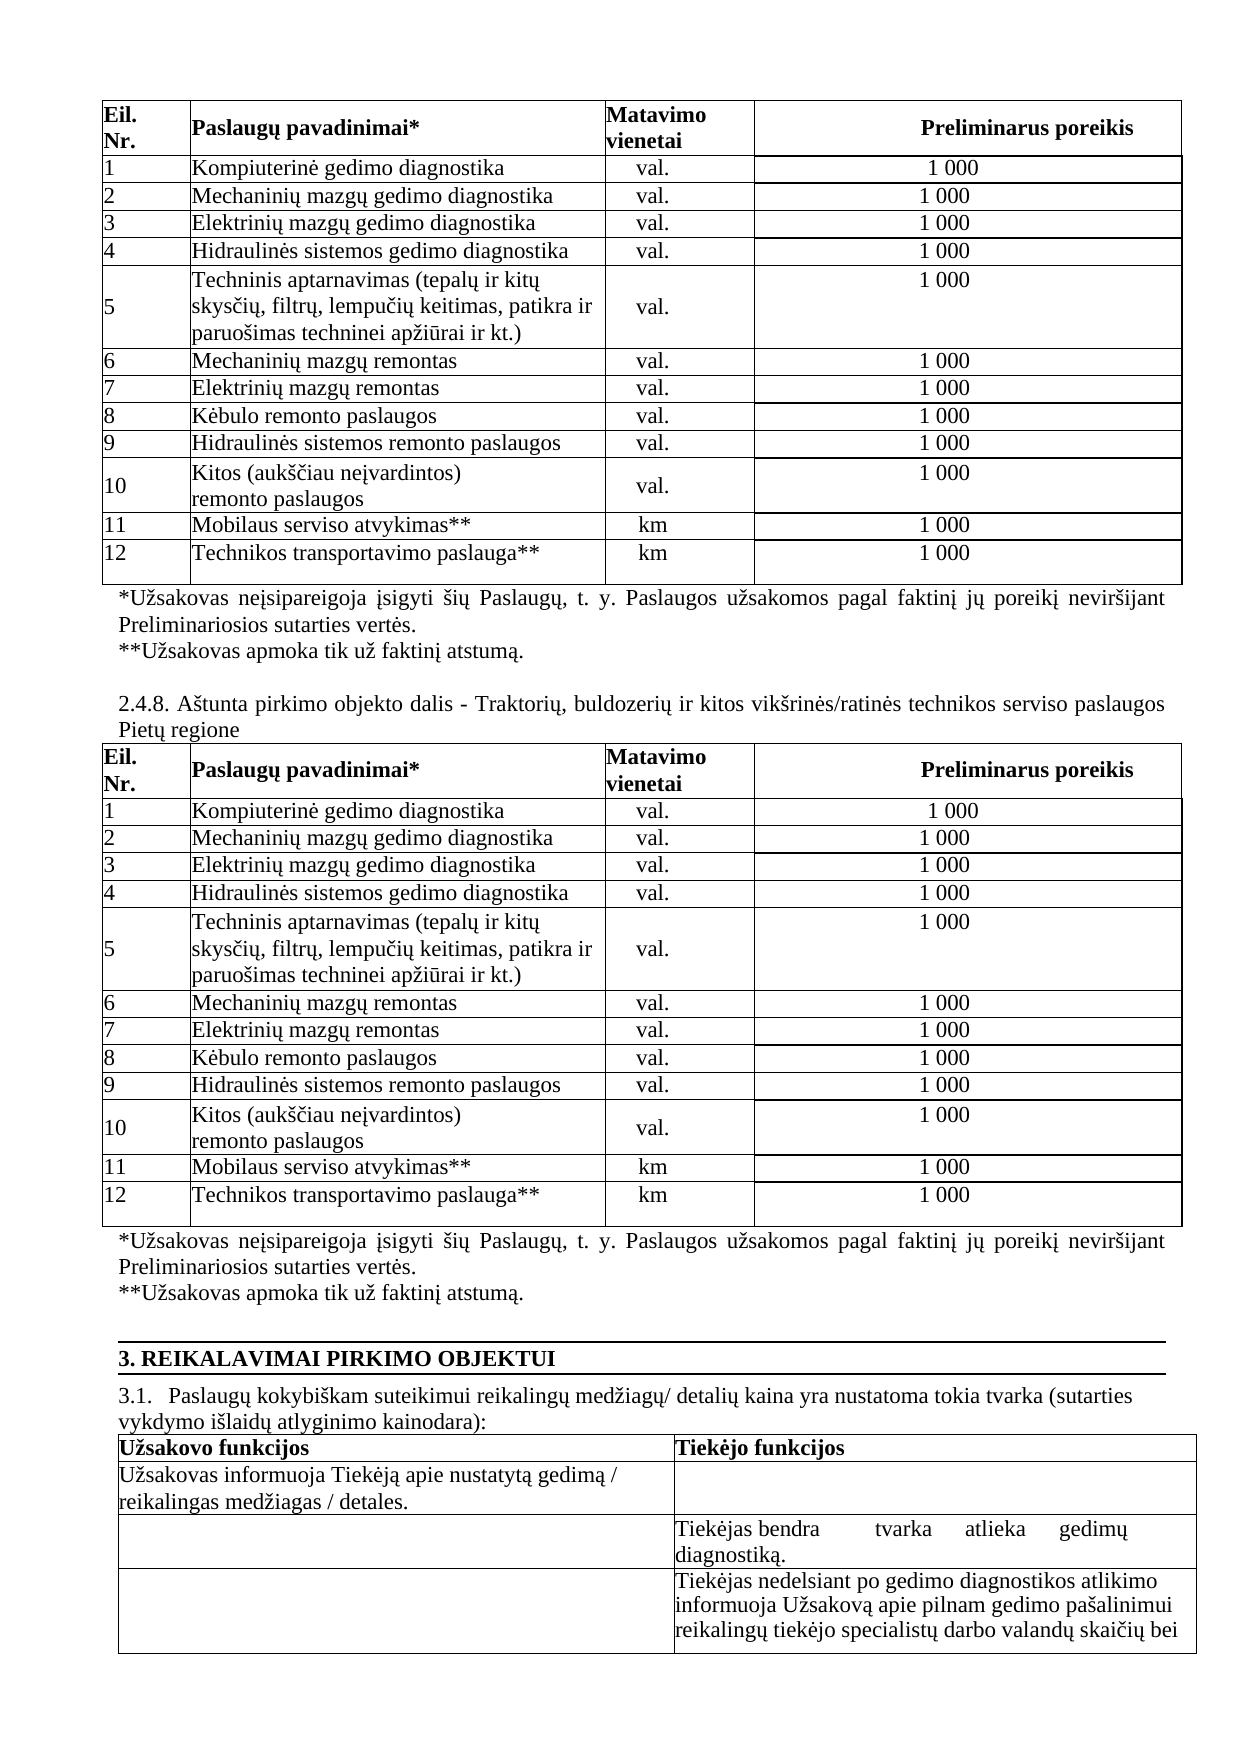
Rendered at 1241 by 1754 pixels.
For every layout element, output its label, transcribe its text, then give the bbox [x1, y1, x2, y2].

table_cell atlieka [964, 1515, 1058, 1568]
table_cell Mechaninių mazgų gedimo diagnostika [191, 826, 605, 852]
text **Užsakovas apmoka tik už faktinį atstumą. [118, 637, 1166, 663]
table_cell val. [606, 1100, 754, 1154]
table_cell Mechaninių mazgų remontas [191, 991, 605, 1017]
table_cell 12 [103, 540, 190, 583]
table_header Paslaugų pavadinimai* [191, 101, 605, 155]
table_cell 4 [103, 238, 190, 264]
table_cell 2 [103, 826, 190, 852]
table_cell val. [606, 266, 754, 347]
table_cell 6 [103, 991, 190, 1017]
table_cell 1 000 [755, 826, 1181, 852]
table_cell 1 000 [755, 459, 1181, 512]
table_cell 1 000 [755, 266, 1181, 347]
table_header Preliminarus poreikis [755, 744, 1181, 797]
table_cell val. [606, 403, 754, 430]
table_cell km [606, 1155, 754, 1181]
table_cell val. [606, 1045, 754, 1072]
table_cell val. [606, 908, 754, 990]
table_cell val. [606, 1018, 754, 1044]
table_cell 3 [103, 853, 190, 879]
table_cell 10 [103, 1100, 190, 1154]
table_cell Technikos transportavimo paslauga** [191, 1182, 605, 1226]
table_cell Mobilaus serviso atvykimas** [191, 1155, 605, 1181]
table_cell Techninis aptarnavimas (tepalų ir kitų skysčių, filtrų, lempučių keitimas, patikra ir paruošimas techninei apžiūrai ir kt.) [191, 908, 605, 990]
table_cell Kitos (aukščiau neįvardintos) remonto paslaugos [191, 1100, 605, 1154]
table_cell val. [606, 458, 754, 512]
table_cell 8 [103, 1045, 190, 1072]
table_cell Elektrinių mazgų remontas [191, 376, 605, 402]
text **Užsakovas apmoka tik už faktinį atstumą. [118, 1279, 1166, 1306]
table_cell 4 [103, 881, 190, 907]
table_cell 7 [103, 376, 190, 402]
table_cell 1 [103, 799, 190, 824]
table_cell 5 [103, 908, 190, 990]
text *Užsakovas neįsipareigoja įsigyti šių Paslaugų, t. y. Paslaugos užsakomos pagal faktinį jų poreikį neviršijant Preliminariosios sutarties vertės. [118, 1227, 1166, 1279]
table_cell 1 000 [755, 1046, 1181, 1072]
table_cell 1 000 [755, 349, 1181, 374]
table_cell 1 000 [755, 376, 1181, 402]
table_cell val. [606, 238, 754, 264]
table_cell 1 000 [755, 431, 1181, 457]
table_cell Tiekėjas bendra diagnostiką. [675, 1515, 874, 1568]
table_cell 1 000 [755, 799, 1181, 824]
table_cell 9 [103, 1073, 190, 1099]
table_cell 11 [103, 1155, 190, 1181]
table_cell Kompiuterinė gedimo diagnostika [191, 156, 605, 182]
table_cell 1 000 [755, 1183, 1181, 1226]
text 2.4.8. Aštunta pirkimo objekto dalis - Traktorių, buldozerių ir kitos vikšrinės/ratinės technikos serviso paslaugos Pietų regione [118, 690, 1166, 743]
table_header Paslaugų pavadinimai* [191, 744, 605, 797]
table_cell tvarka [874, 1515, 964, 1568]
table_cell 9 [103, 431, 190, 457]
table_cell 5 [103, 266, 190, 347]
table_cell 1 000 [755, 404, 1181, 430]
table_cell 6 [103, 349, 190, 374]
table_header Matavimo vienetai [606, 744, 754, 797]
table_cell val. [606, 183, 754, 210]
table_cell 1 000 [755, 1156, 1181, 1181]
table_cell Mechaninių mazgų gedimo diagnostika [191, 183, 605, 210]
table_cell 1 000 [755, 991, 1181, 1017]
table_cell Užsakovas informuoja Tiekėją apie nustatytą gedimą / reikalingas medžiagas / detales. [119, 1462, 674, 1514]
table_cell 1 000 [755, 239, 1181, 264]
table_cell 1 000 [755, 1018, 1181, 1044]
table_header Eil. Nr. [103, 101, 190, 155]
table_header Preliminarus poreikis [755, 101, 1181, 155]
table_cell Mobilaus serviso atvykimas** [191, 513, 605, 539]
table_cell [119, 1569, 674, 1652]
table_cell 1 000 [755, 211, 1181, 237]
table_cell 1 000 [755, 881, 1181, 907]
table_cell 11 [103, 513, 190, 539]
table_cell Hidraulinės sistemos gedimo diagnostika [191, 238, 605, 264]
table_cell val. [606, 799, 754, 824]
table_cell 1 000 [755, 514, 1181, 539]
text 3. REIKALAVIMAI PIRKIMO OBJEKTUI [118, 1343, 1166, 1373]
table_cell val. [606, 349, 754, 374]
table_cell Technikos transportavimo paslauga** [191, 540, 605, 583]
table_cell Hidraulinės sistemos remonto paslaugos [191, 431, 605, 457]
table_header Užsakovo funkcijos [119, 1435, 674, 1461]
table_cell Hidraulinės sistemos gedimo diagnostika [191, 881, 605, 907]
table_cell gedimų [1058, 1515, 1196, 1568]
table_cell 1 000 [755, 157, 1181, 182]
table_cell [675, 1569, 1196, 1652]
table_cell 10 [103, 458, 190, 512]
table_cell 1 [103, 156, 190, 182]
table_cell Kitos (aukščiau neįvardintos) remonto paslaugos [191, 458, 605, 512]
table_cell val. [606, 881, 754, 907]
table_cell 1 000 [755, 854, 1181, 879]
table_cell 1 000 [755, 184, 1181, 210]
table_cell 1 000 [755, 908, 1181, 990]
table_cell val. [606, 376, 754, 402]
table_cell 7 [103, 1018, 190, 1044]
table_cell Techninis aptarnavimas (tepalų ir kitų skysčių, filtrų, lempučių keitimas, patikra ir paruošimas techninei apžiūrai ir kt.) [191, 266, 605, 347]
text *Užsakovas neįsipareigoja įsigyti šių Paslaugų, t. y. Paslaugos užsakomos pagal faktinį jų poreikį neviršijant Preliminariosios sutarties vertės. [118, 585, 1166, 637]
table_cell 3 [103, 211, 190, 237]
table_header Tiekėjo funkcijos [675, 1435, 1196, 1461]
table_cell Elektrinių mazgų remontas [191, 1018, 605, 1044]
table_cell val. [606, 156, 754, 182]
table_cell Elektrinių mazgų gedimo diagnostika [191, 853, 605, 879]
table_cell Hidraulinės sistemos remonto paslaugos [191, 1073, 605, 1099]
table_cell val. [606, 1073, 754, 1099]
table_cell Kėbulo remonto paslaugos [191, 403, 605, 430]
table_header Matavimo vienetai [606, 101, 754, 155]
table_cell 1 000 [755, 1073, 1181, 1099]
table_cell Mechaninių mazgų remontas [191, 349, 605, 374]
table_cell 8 [103, 403, 190, 430]
table_cell Kompiuterinė gedimo diagnostika [191, 799, 605, 824]
table_cell val. [606, 431, 754, 457]
table_header Eil. Nr. [103, 744, 190, 797]
table_cell 2 [103, 183, 190, 210]
table_cell km [606, 1182, 754, 1226]
table_cell km [606, 540, 754, 583]
table_cell val. [606, 826, 754, 852]
table_cell Elektrinių mazgų gedimo diagnostika [191, 211, 605, 237]
table_cell km [606, 513, 754, 539]
table_cell 1 000 [755, 1101, 1181, 1154]
table_cell val. [606, 991, 754, 1017]
table_cell 12 [103, 1182, 190, 1226]
list Paslaugų kokybiškam suteikimui reikalingų medžiagų/ detalių kaina yra nustatoma tokia tvarka (sutarties vykdymo išlaidų atlyginimo kainodara): [118, 1382, 1166, 1434]
table_cell Kėbulo remonto paslaugos [191, 1045, 605, 1072]
table_cell val. [606, 211, 754, 237]
table_cell [119, 1515, 674, 1568]
table_cell [675, 1462, 1196, 1514]
table_cell 1 000 [755, 541, 1181, 583]
table_cell val. [606, 853, 754, 879]
